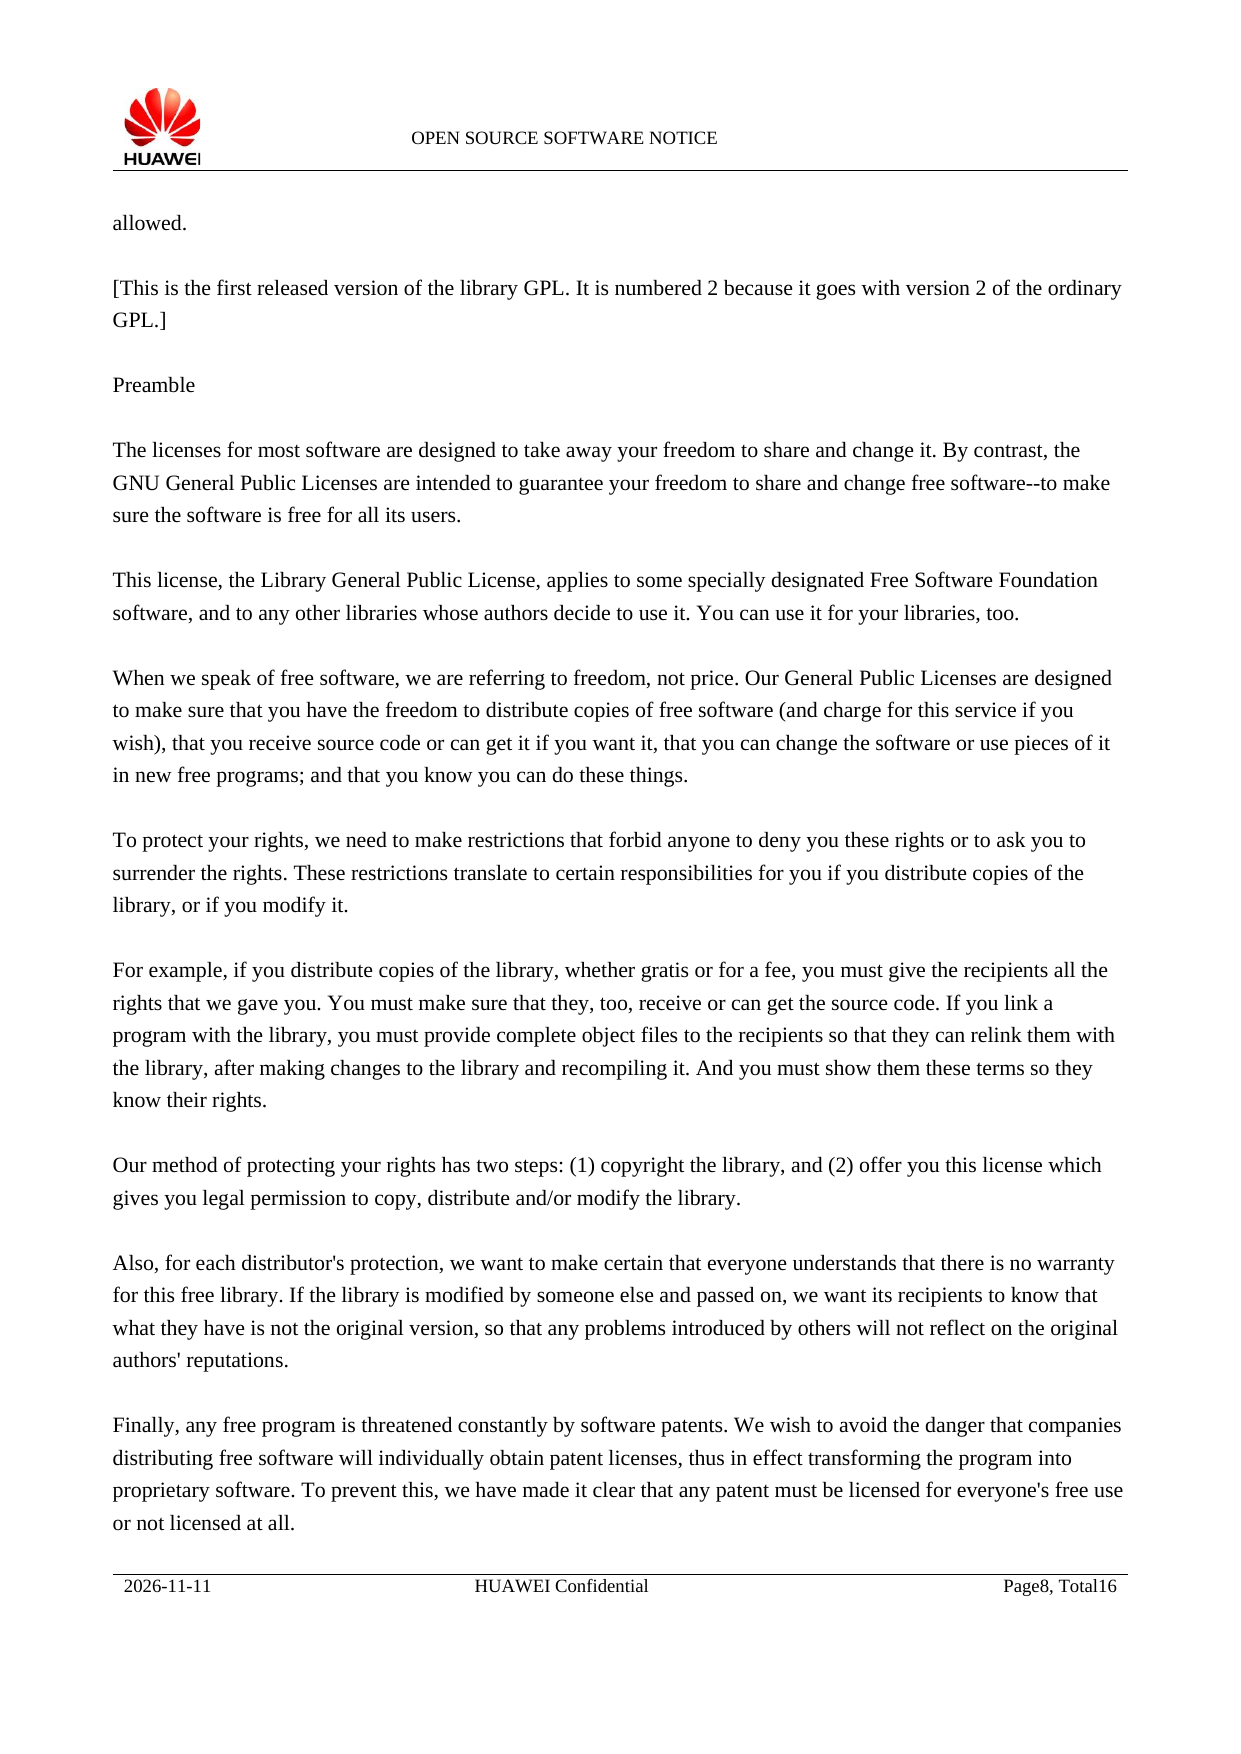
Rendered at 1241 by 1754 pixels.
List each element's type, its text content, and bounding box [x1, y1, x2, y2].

picture [124, 88, 201, 165]
